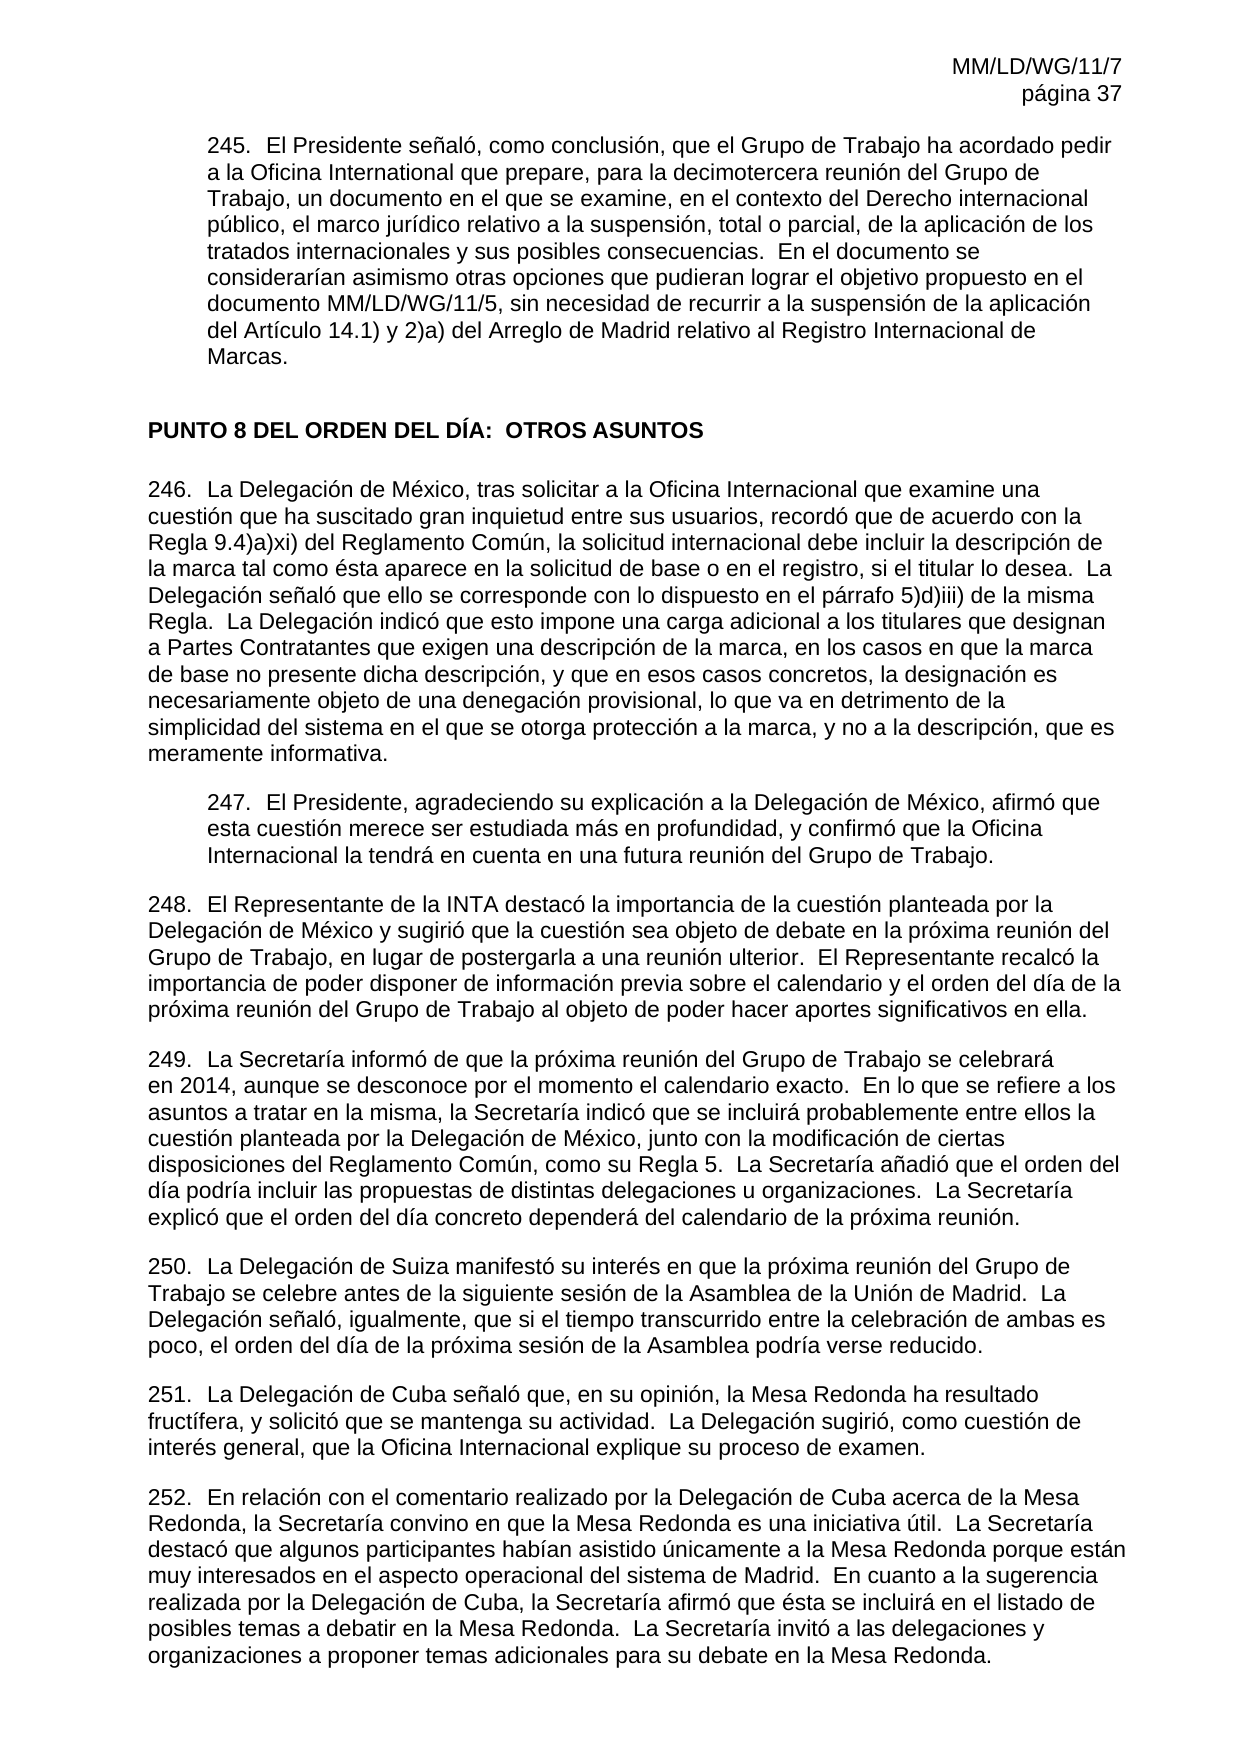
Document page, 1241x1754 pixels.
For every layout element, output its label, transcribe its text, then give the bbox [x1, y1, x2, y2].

text La Delegación de México, tras solicitar a la Oficina Internacional que examine una cuestión que ha suscitado gran inquietud entre sus usuarios, recordó que de acuerdo con la Regla 9.4)a)xi) del Reglamento Común, la solicitud internacional debe incluir la descripción de la marca tal como ésta aparece en la solicitud de base o en el registro, si el titular lo desea. La Delegación señaló que ello se corresponde con lo dispuesto en el párrafo 5)d)iii) de la misma Regla. La Delegación indicó que esto impone una carga adicional a los titulares que designan a Partes Contratantes que exigen una descripción de la marca, en los casos en que la marca de base no presente dicha descripción, y que en esos casos concretos, la designación es necesariamente objeto de una denegación provisional, lo que va en detrimento de la simplicidad del sistema en el que se otorga protección a la marca, y no a la descripción, que es meramente informativa. [148, 476, 1122, 766]
text El Presidente, agradeciendo su explicación a la Delegación de México, afirmó que esta cuestión merece ser estudiada más en profundidad, y confirmó que la Oficina Internacional la tendrá en cuenta en una futura reunión del Grupo de Trabajo. [207, 789, 1122, 868]
text El Presidente señaló, como conclusión, que el Grupo de Trabajo ha acordado pedir a la Oficina International que prepare, para la decimotercera reunión del Grupo de Trabajo, un documento en el que se examine, en el contexto del Derecho internacional público, el marco jurídico relativo a la suspensión, total o parcial, de la aplicación de los tratados internacionales y sus posibles consecuencias. En el documento se considerarían asimismo otras opciones que pudieran lograr el objetivo propuesto en el documento MM/LD/WG/11/5, sin necesidad de recurrir a la suspensión de la aplicación del Artículo 14.1) y 2)a) del Arreglo de Madrid relativo al Registro Internacional de Marcas. [207, 132, 1122, 369]
text La Delegación de Cuba señaló que, en su opinión, la Mesa Redonda ha resultado fructífera, y solicitó que se mantenga su actividad. La Delegación sugirió, como cuestión de interés general, que la Oficina Internacional explique su proceso de examen. [148, 1381, 1122, 1461]
text En relación con el comentario realizado por la Delegación de Cuba acerca de la Mesa Redonda, la Secretaría convino en que la Mesa Redonda es una iniciativa útil. La Secretaría destacó que algunos participantes habían asistido únicamente a la Mesa Redonda porque están muy interesados en el aspecto operacional del sistema de Madrid. En cuanto a la sugerencia realizada por la Delegación de Cuba, la Secretaría afirmó que ésta se incluirá en el listado de posibles temas a debatir en la Mesa Redonda. La Secretaría invitó a las delegaciones y organizaciones a proponer temas adicionales para su debate en la Mesa Redonda. [148, 1483, 1137, 1668]
text La Secretaría informó de que la próxima reunión del Grupo de Trabajo se celebrará en 2014, aunque se desconoce por el momento el calendario exacto. En lo que se refiere a los asuntos a tratar en la misma, la Secretaría indicó que se incluirá probablemente entre ellos la cuestión planteada por la Delegación de México, junto con la modificación de ciertas disposiciones del Reglamento Común, como su Regla 5. La Secretaría añadió que el orden del día podría incluir las propuestas de distintas delegaciones u organizaciones. La Secretaría explicó que el orden del día concreto dependerá del calendario de la próxima reunión. [148, 1046, 1122, 1230]
text El Representante de la INTA destacó la importancia de la cuestión planteada por la Delegación de México y sugirió que la cuestión sea objeto de debate en la próxima reunión del Grupo de Trabajo, en lugar de postergarla a una reunión ulterior. El Representante recalcó la importancia de poder disponer de información previa sobre el calendario y el orden del día de la próxima reunión del Grupo de Trabajo al objeto de poder hacer aportes significativos en ella. [148, 891, 1122, 1023]
subtitle PUNTO 8 DEL ORDEN DEL DÍA: OTROS ASUNTOS [148, 417, 1122, 444]
text La Delegación de Suiza manifestó su interés en que la próxima reunión del Grupo de Trabajo se celebre antes de la siguiente sesión de la Asamblea de la Unión de Madrid. La Delegación señaló, igualmente, que si el tiempo transcurrido entre la celebración de ambas es poco, el orden del día de la próxima sesión de la Asamblea podría verse reducido. [148, 1253, 1122, 1358]
